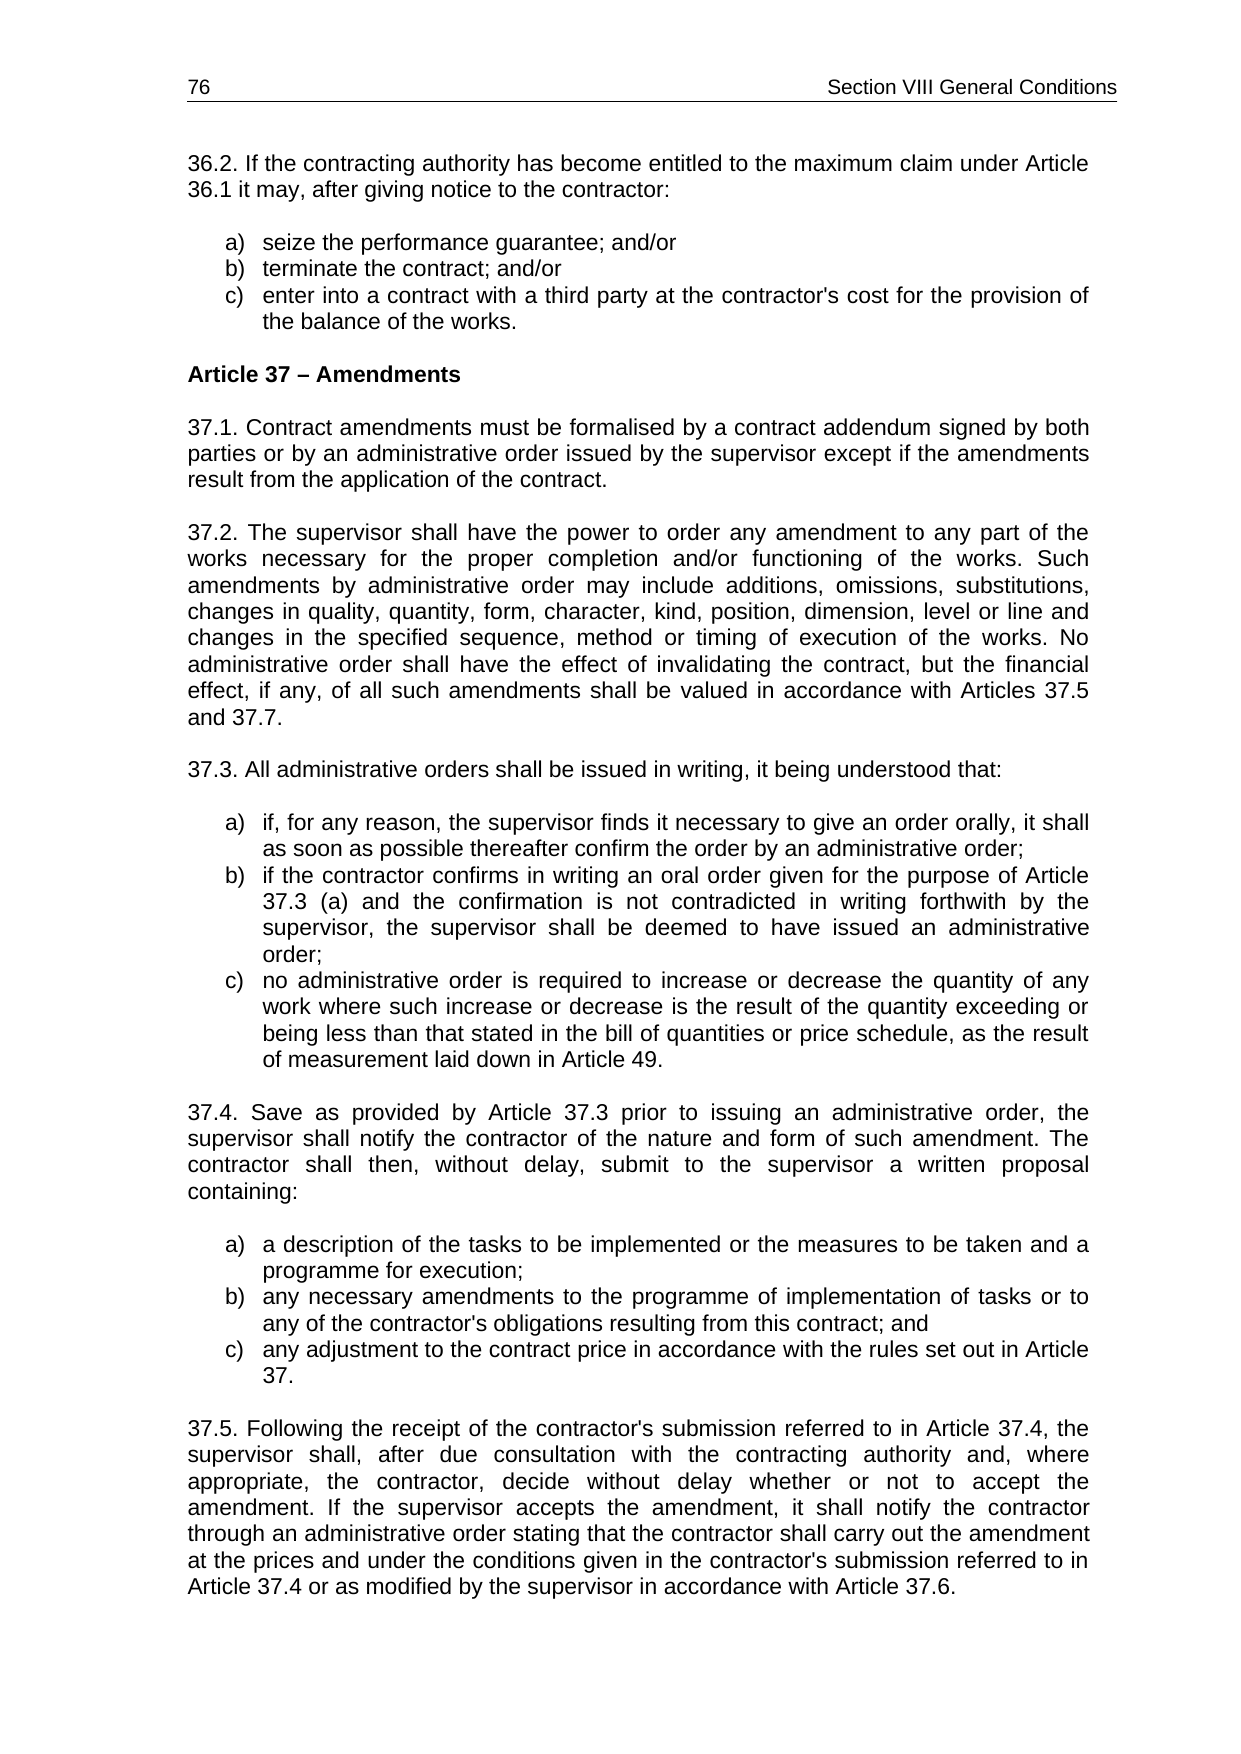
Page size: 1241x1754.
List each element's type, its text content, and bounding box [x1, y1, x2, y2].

list any necessary amendments to the programme of implementation of tasks or to any of the contractor's obligations resulting from this contract; and [225, 1283, 1090, 1336]
text 37.2. The supervisor shall have the power to order any amendment to any part of the works necessary for the proper completion and/or functioning of the works. Such amendments by administrative order may include additions, omissions, substitutions, changes in quality, quantity, form, character, kind, position, dimension, level or line and changes in the specified sequence, method or timing of execution of the works. No administrative order shall have the effect of invalidating the contract, but the financial effect, if any, of all such amendments shall be valued in accordance with Articles 37.5 and 37.7. [187, 519, 1090, 730]
list if, for any reason, the supervisor finds it necessary to give an order orally, it shall as soon as possible thereafter confirm the order by an administrative order; [225, 809, 1090, 862]
list any adjustment to the contract price in accordance with the rules set out in Article 37. [225, 1336, 1090, 1389]
list seize the performance guarantee; and/or [225, 229, 1090, 255]
list terminate the contract; and/or [225, 255, 1090, 282]
text Article 37 – Amendments [187, 361, 1090, 387]
text 37.1. Contract amendments must be formalised by a contract addendum signed by both parties or by an administrative order issued by the supervisor except if the amendments result from the application of the contract. [187, 413, 1090, 493]
text 36.2. If the contracting authority has become entitled to the maximum claim under Article 36.1 it may, after giving notice to the contractor: [187, 150, 1090, 203]
list no administrative order is required to increase or decrease the quantity of any work where such increase or decrease is the result of the quantity exceeding or being less than that stated in the bill of quantities or price schedule, as the result of measurement laid down in Article 49. [225, 967, 1090, 1072]
list enter into a contract with a third party at the contractor's cost for the provision of the balance of the works. [225, 282, 1090, 334]
text 37.5. Following the receipt of the contractor's submission referred to in Article 37.4, the supervisor shall, after due consultation with the contracting authority and, where appropriate, the contractor, decide without delay whether or not to accept the amendment. If the supervisor accepts the amendment, it shall notify the contractor through an administrative order stating that the contractor shall carry out the amendment at the prices and under the conditions given in the contractor's submission referred to in Article 37.4 or as modified by the supervisor in accordance with Article 37.6. [187, 1415, 1090, 1599]
list a description of the tasks to be implemented or the measures to be taken and a programme for execution; [225, 1231, 1090, 1283]
text 37.3. All administrative orders shall be issued in writing, it being understood that: [187, 756, 1090, 782]
list if the contractor confirms in writing an oral order given for the purpose of Article 37.3 (a) and the confirmation is not contradicted in writing forthwith by the supervisor, the supervisor shall be deemed to have issued an administrative order; [225, 862, 1090, 967]
text 37.4. Save as provided by Article 37.3 prior to issuing an administrative order, the supervisor shall notify the contractor of the nature and form of such amendment. The contractor shall then, without delay, submit to the supervisor a written proposal containing: [187, 1099, 1090, 1204]
